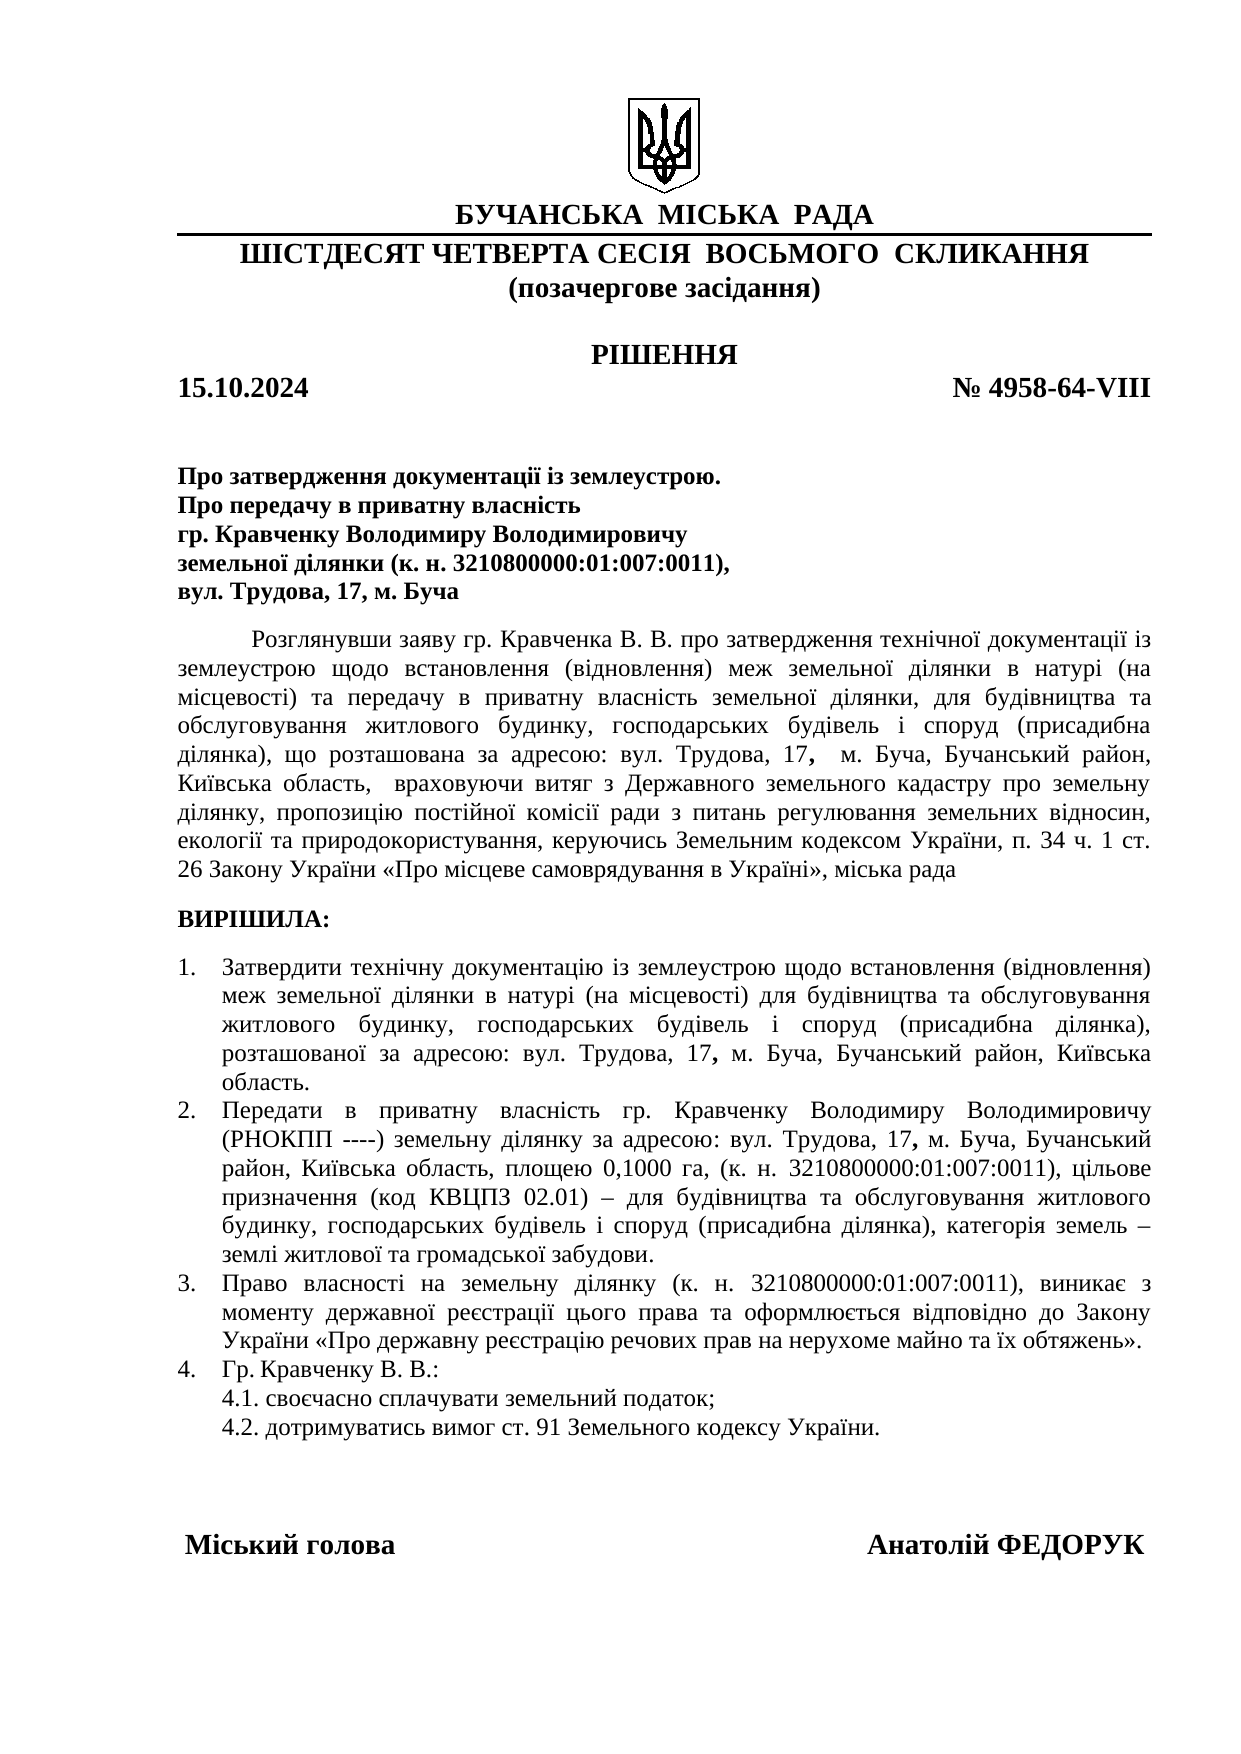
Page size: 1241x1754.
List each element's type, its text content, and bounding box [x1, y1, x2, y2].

text 4. Гр. Кравченку В. В.: [177, 1354, 1152, 1383]
text гр. Кравченку Володимиру Володимировичу [177, 519, 1152, 548]
text вул. Трудова, 17, м. Буча [177, 576, 1152, 605]
list Право власності на земельну ділянку (к. н. 3210800000:01:007:0011), виникає з моменту державної реєстрації цього права та оформлюється відповідно до Закону України «Про державну реєстрацію речових прав на нерухоме майно та їх обтяжень». [177, 1268, 1152, 1354]
text (позачергове засідання) [177, 270, 1152, 303]
text Про затвердження документації із землеустрою. [177, 461, 1152, 490]
list Передати в приватну власність гр. Кравченку Володимиру Володимировичу (РНОКПП ----) земельну ділянку за адресою: вул. Трудова, 17, м. Буча, Бучанський район, Київська область, площею 0,1000 га, (к. н. 3210800000:01:007:0011), цільове призначення (код КВЦПЗ 02.01) – для будівництва та обслуговування житлового будинку, господарських будівель і споруд (присадибна ділянка), категорія земель – землі житлової та громадської забудови. [177, 1096, 1152, 1268]
text Про передачу в приватну власність [177, 490, 1152, 519]
text 4.1. своєчасно сплачувати земельний податок; [222, 1383, 1152, 1412]
text 4.2. дотримуватись вимог ст. 91 Земельного кодексу України. [222, 1412, 1152, 1441]
text Міський голова Анатолій ФЕДОРУК [177, 1527, 1152, 1560]
text 15.10.2024 № 4958-64-VІІІ [177, 370, 1152, 404]
list Затвердити технічну документацію із землеустрою щодо встановлення (відновлення) меж земельної ділянки в натурі (на місцевості) для будівництва та обслуговування житлового будинку, господарських будівель і споруд (присадибна ділянка), розташованої за адресою: вул. Трудова, 17, м. Буча, Бучанський район, Київська область. [177, 952, 1152, 1096]
text БУЧАНСЬКА МІСЬКА РАДА [177, 197, 1152, 233]
text земельної ділянки (к. н. 3210800000:01:007:0011), [177, 548, 1152, 576]
text ШІСТДЕСЯТ ЧЕТВЕРТА СЕСІЯ ВОСЬМОГО СКЛИКАННЯ [177, 236, 1152, 270]
text ВИРІШИЛА: [177, 904, 1152, 933]
text Розглянувши заяву гр. Кравченка В. В. про затвердження технічної документації із землеустрою щодо встановлення (відновлення) меж земельної ділянки в натурі (на місцевості) та передачу в приватну власність земельної ділянки, для будівництва та обслуговування житлового будинку, господарських будівель і споруд (присадибна ділянка), що розташована за адресою: вул. Трудова, 17, м. Буча, Бучанський район, Київська область, враховуючи витяг з Державного земельного кадастру про земельну ділянку, пропозицію постійної комісії ради з питань регулювання земельних відносин, екології та природокористування, керуючись Земельним кодексом України, п. 34 ч. 1 ст. 26 Закону України «Про місцеве самоврядування в Україні», міська рада [177, 624, 1152, 883]
text РІШЕННЯ [177, 337, 1152, 370]
